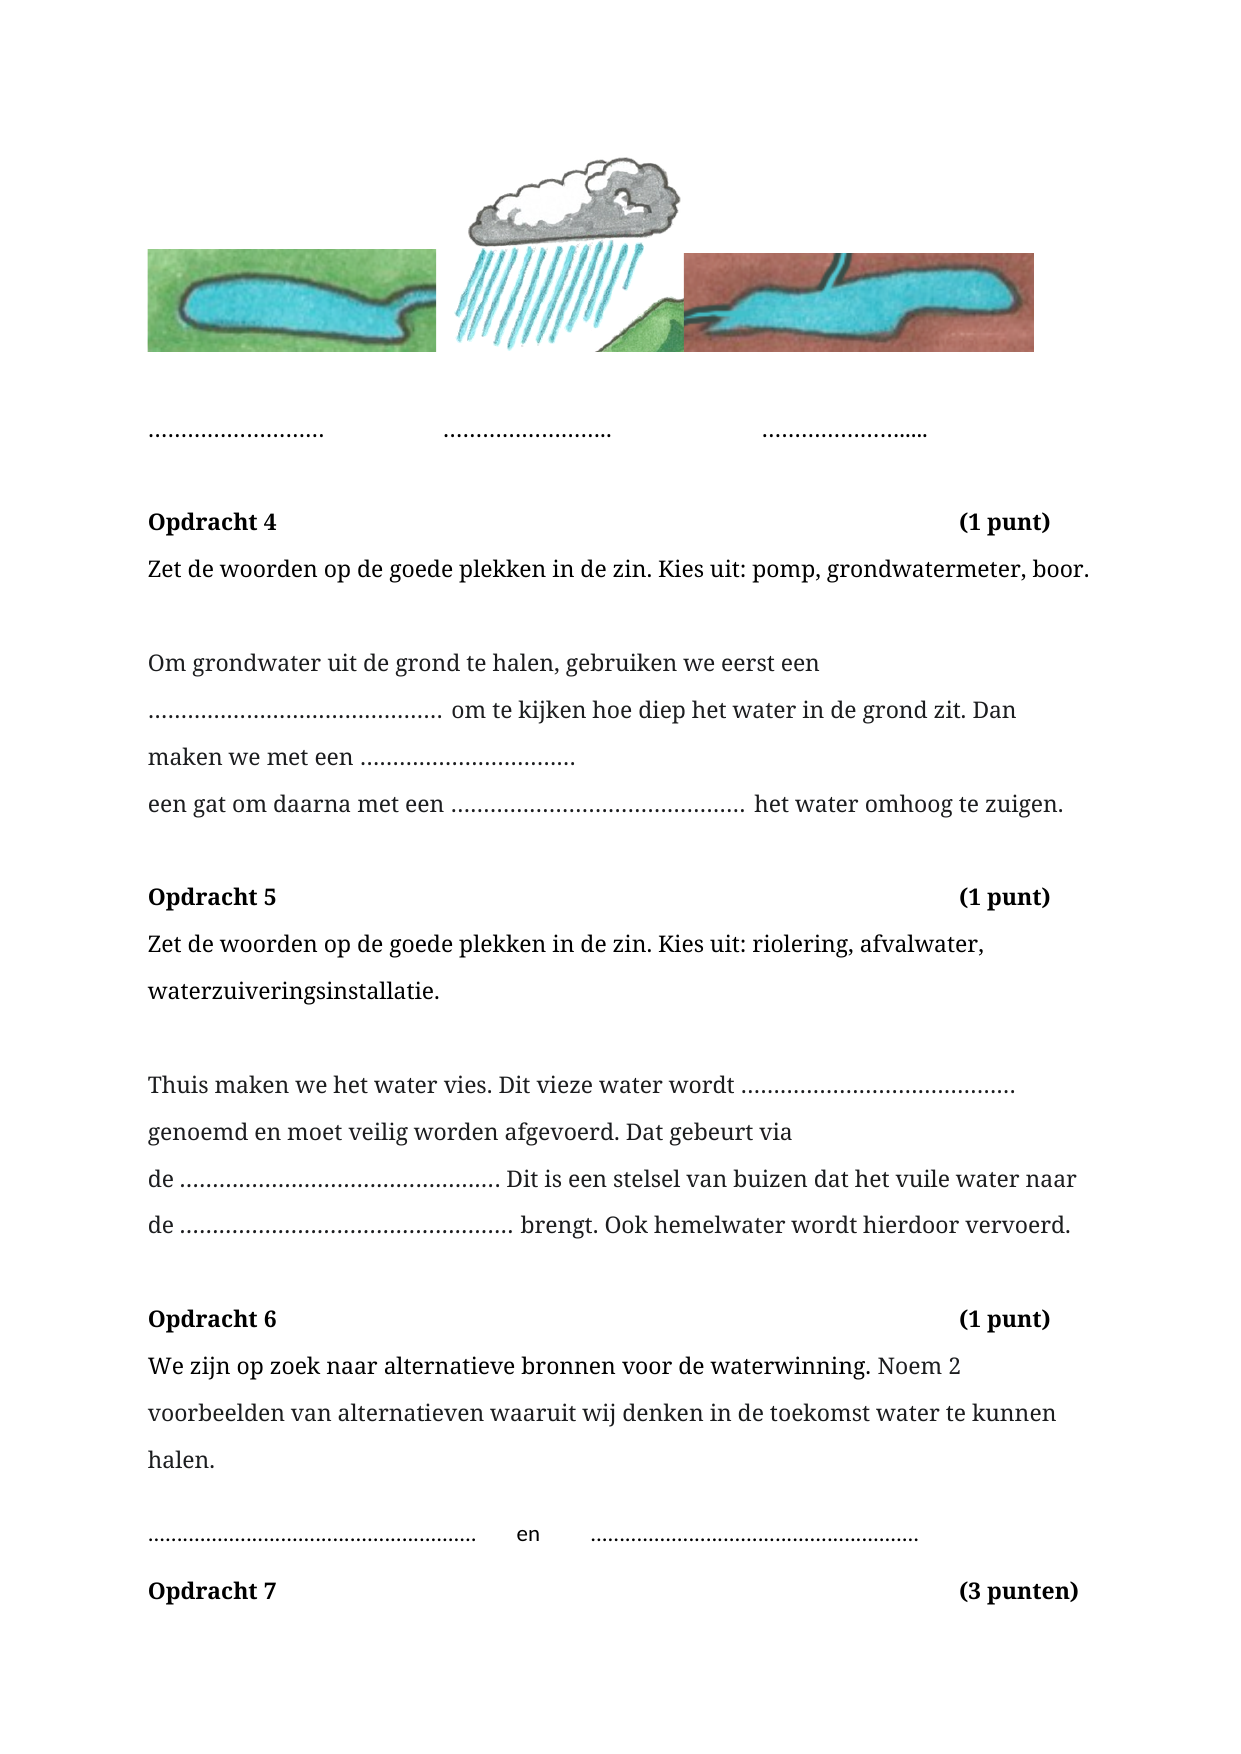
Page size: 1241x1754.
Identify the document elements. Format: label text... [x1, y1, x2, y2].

text Opdracht 4 (1 punt) [148, 506, 1093, 538]
picture [147, 147, 1034, 352]
text ……………………… …………………….. …………………..... [148, 413, 1093, 444]
text Thuis maken we het water vies. Dit vieze water wordt …………………………………… genoemd en moet veilig worden afgevoerd. Dat gebeurt via de …………………………………………. Dit is een stelsel van buizen dat het vuile water naar de …………………………………………… brengt. Ook hemelwater wordt hierdoor vervoerd. [148, 1069, 1093, 1241]
text Opdracht 5 (1 punt) [148, 881, 1093, 913]
text ......................................................... en ......................................................... [148, 1519, 1093, 1547]
text We zijn op zoek naar alternatieve bronnen voor de waterwinning. Noem 2 voorbeelden van alternatieven waaruit wij denken in de toekomst water te kunnen halen. [148, 1350, 1093, 1475]
text Opdracht 7 (3 punten) [148, 1575, 1093, 1606]
text Om grondwater uit de grond te halen, gebruiken we eerst een ……………………………………… om te kijken hoe diep het water in de grond zit. Dan maken we met een …………………………… [148, 647, 1093, 772]
text Opdracht 6 (1 punt) [148, 1303, 1093, 1334]
text Zet de woorden op de goede plekken in de zin. Kies uit: riolering, afvalwater, waterzuiveringsinstallatie. [148, 928, 1093, 1006]
text Zet de woorden op de goede plekken in de zin. Kies uit: pomp, grondwatermeter, boor. [148, 553, 1093, 584]
text een gat om daarna met een ……………………………………… het water omhoog te zuigen. [148, 788, 1093, 819]
